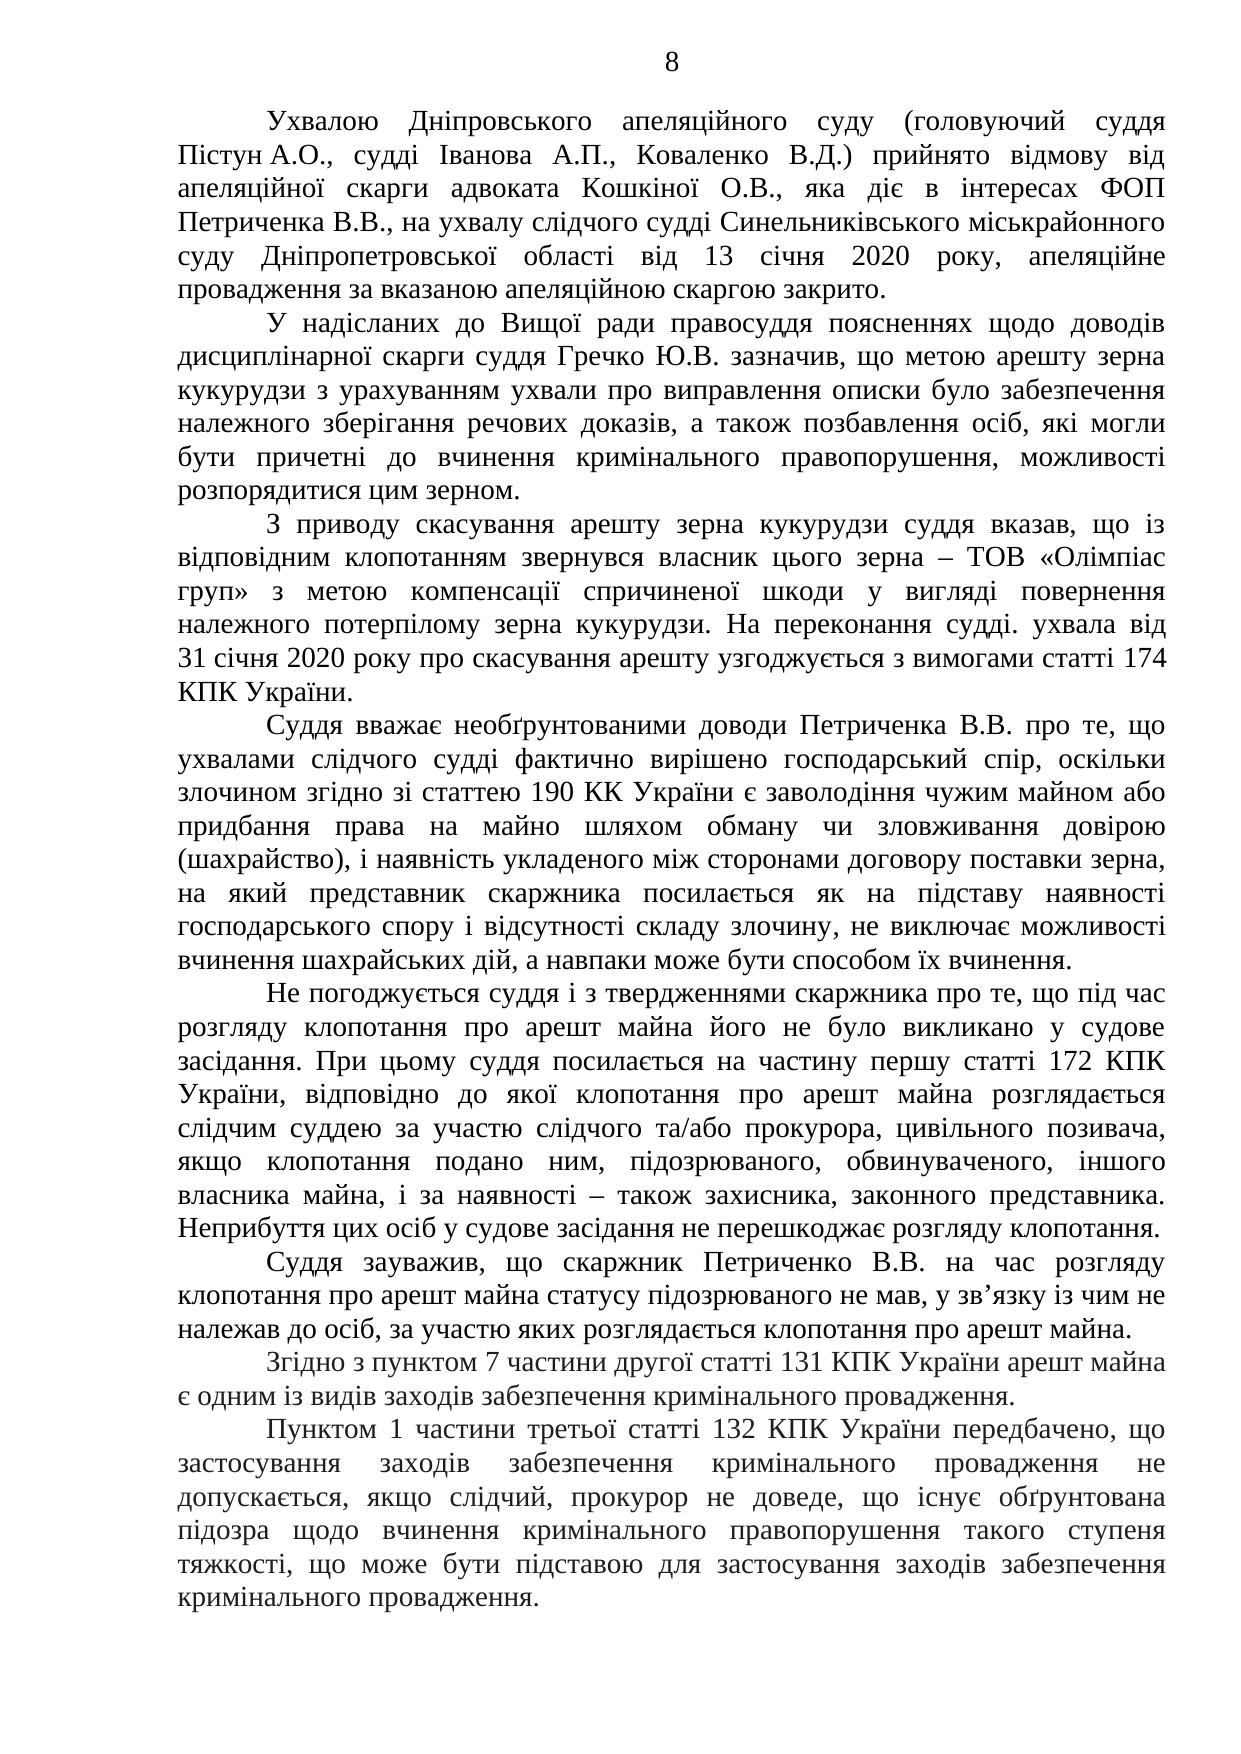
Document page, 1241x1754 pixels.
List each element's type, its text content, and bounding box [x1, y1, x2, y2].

text Суддя вважає необґрунтованими доводи Петриченка В.В. про те, що ухвалами слідчого судді фактично вирішено господарський спір, оскільки злочином згідно зі статтею 190 КК України є заволодіння чужим майном або придбання права на майно шляхом обману чи зловживання довірою (шахрайство), і наявність укладеного між сторонами договору поставки зерна, на який представник скаржника посилається як на підставу наявності господарського спору і відсутності складу злочину, не виключає можливості вчинення шахрайських дій, а навпаки може бути способом їх вчинення. [177, 707, 1167, 976]
text У надісланих до Вищої ради правосуддя поясненнях щодо доводів дисциплінарної скарги суддя Гречко Ю.В. зазначив, що метою арешту зерна кукурудзи з урахуванням ухвали про виправлення описки було забезпечення належного зберігання речових доказів, а також позбавлення осіб, які могли бути причетні до вчинення кримінального правопорушення, можливості розпорядитися цим зерном. [177, 305, 1167, 506]
text Пунктом 1 частини третьої статті 132 КПК України передбачено, що застосування заходів забезпечення кримінального провадження не допускається, якщо слідчий, прокурор не доведе, що існує обґрунтована підозра щодо вчинення кримінального правопорушення такого ступеня тяжкості, що може бути підставою для застосування заходів забезпечення кримінального провадження. [177, 1412, 1167, 1613]
text З приводу скасування арешту зерна кукурудзи суддя вказав, що із відповідним клопотанням звернувся власник цього зерна ‒ ТОВ «Олімпіас груп» з метою компенсації спричиненої шкоди у вигляді повернення належного потерпілому зерна кукурудзи. На переконання судді. ухвала від 31 січня 2020 року про скасування арешту узгоджується з вимогами статті 174 КПК України. [177, 506, 1167, 707]
text Ухвалою Дніпровського апеляційного суду (головуючий суддя Пістун А.О., судді Іванова А.П., Коваленко В.Д.) прийнято відмову від апеляційної скарги адвоката Кошкіної О.В., яка діє в інтересах ФОП Петриченка В.В., на ухвалу слідчого судді Синельниківського міськрайонного суду Дніпропетровської області від 13 січня 2020 року, апеляційне провадження за вказаною апеляційною скаргою закрито. [177, 103, 1167, 305]
text Суддя зауважив, що скаржник Петриченко В.В. на час розгляду клопотання про арешт майна статусу підозрюваного не мав, у зв’язку із чим не належав до осіб, за участю яких розглядається клопотання про арешт майна. [177, 1244, 1167, 1344]
text Згідно з пунктом 7 частини другої статті 131 КПК України арешт майна є одним із видів заходів забезпечення кримінального провадження. [177, 1344, 1167, 1412]
text Не погоджується суддя і з твердженнями скаржника про те, що під час розгляду клопотання про арешт майна його не було викликано у судове засідання. При цьому суддя посилається на частину першу статті 172 КПК України, відповідно до якої клопотання про арешт майна розглядається слідчим суддею за участю слідчого та/або прокурора, цивільного позивача, якщо клопотання подано ним, підозрюваного, обвинуваченого, іншого власника майна, і за наявності ‒ також захисника, законного представника. Неприбуття цих осіб у судове засідання не перешкоджає розгляду клопотання. [177, 976, 1167, 1244]
